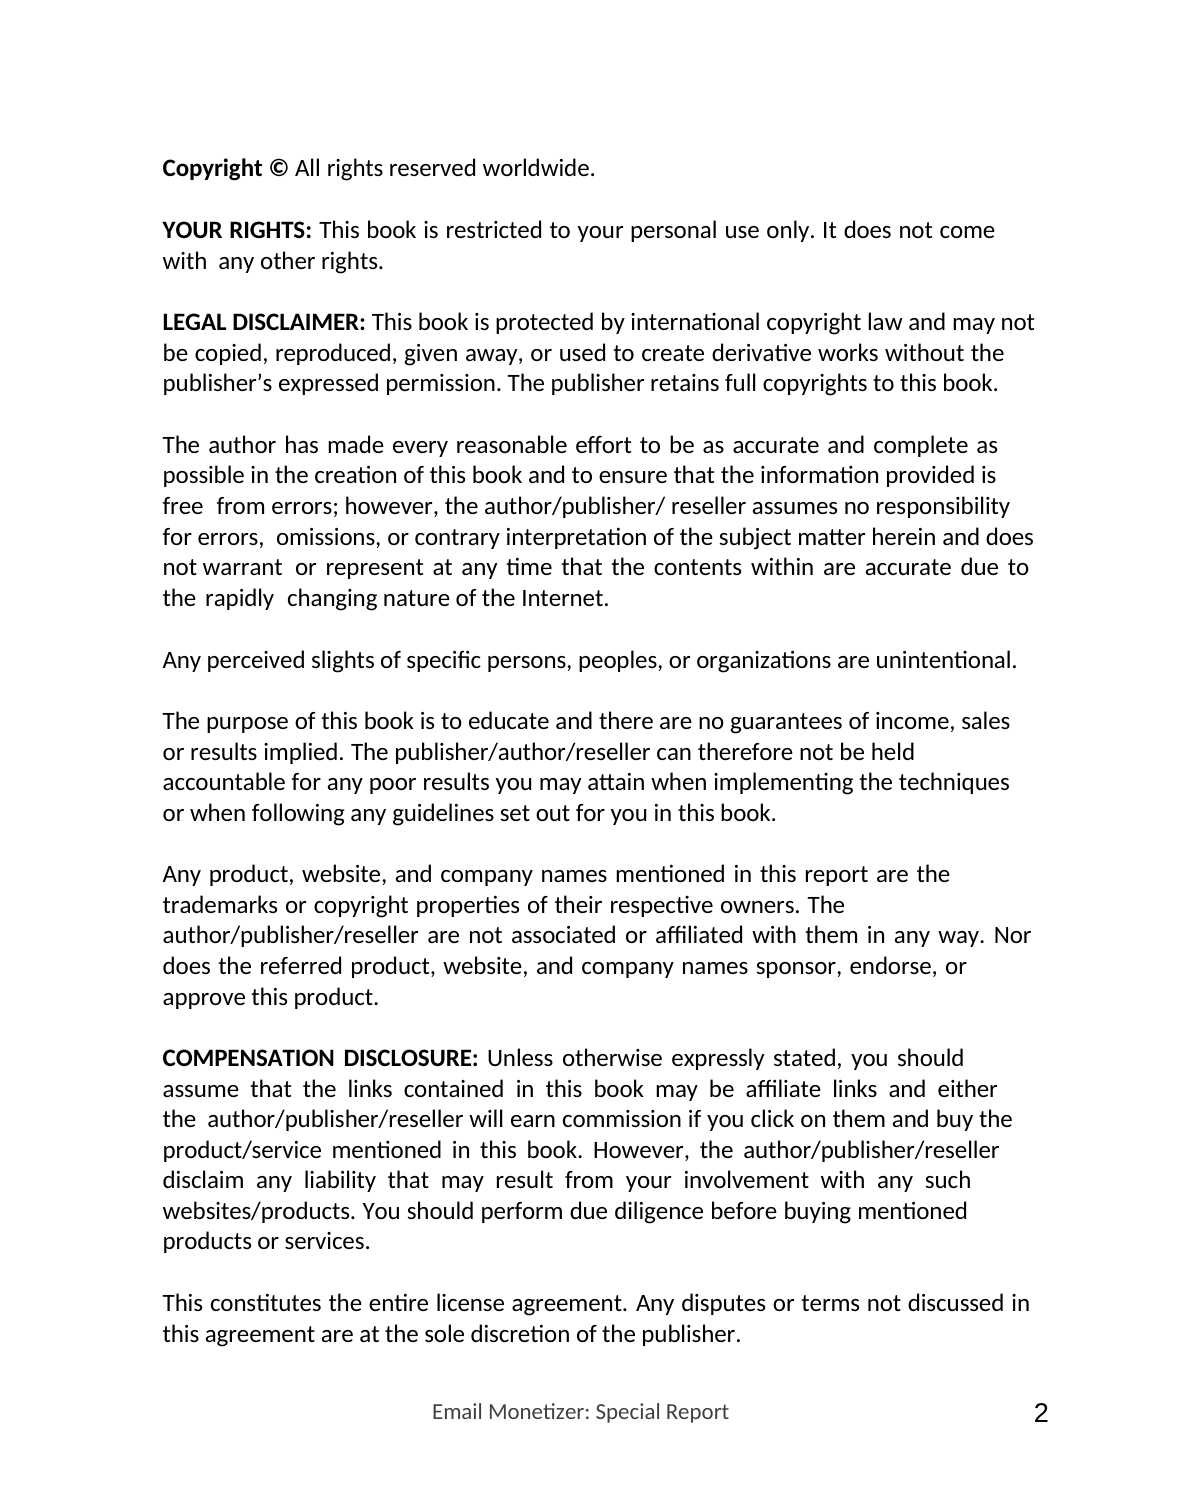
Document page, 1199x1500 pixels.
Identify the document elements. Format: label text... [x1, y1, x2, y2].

text COMPENSATION DISCLOSURE: Unless otherwise expressly stated, you should assume that the links contained in this book may be affiliate links and either the author/publisher/reseller will earn commission if you click on them and buy the product/service mentioned in this book. However, the author/publisher/reseller disclaim any liability that may result from your involvement with any such websites/products. You should perform due diligence before buying mentioned products or services. [162, 1042, 1037, 1256]
text YOUR RIGHTS: This book is restricted to your personal use only. It does not come with any other rights. [162, 214, 1037, 275]
text This constitutes the entire license agreement. Any disputes or terms not discussed in this agreement are at the sole discretion of the publisher. [162, 1287, 1037, 1348]
text Any perceived slights of specific persons, peoples, or organizations are unintentional. [162, 644, 1049, 674]
text Copyright © All rights reserved worldwide. [162, 153, 1049, 183]
text The author has made every reasonable effort to be as accurate and complete as possible in the creation of this book and to ensure that the information provided is free from errors; however, the author/publisher/ reseller assumes no responsibility for errors, omissions, or contrary interpretation of the subject matter herein and does not warrant or represent at any time that the contents within are accurate due to the rapidly changing nature of the Internet. [162, 429, 1037, 612]
text Any product, website, and company names mentioned in this report are the trademarks or copyright properties of their respective owners. The author/publisher/reseller are not associated or affiliated with them in any way. Nor does the referred product, website, and company names sponsor, endorse, or approve this product. [162, 858, 1037, 1011]
text LEGAL DISCLAIMER: This book is protected by international copyright law and may not be copied, reproduced, given away, or used to create derivative works without the publisher’s expressed permission. The publisher retains full copyrights to this book. [162, 306, 1037, 398]
text The purpose of this book is to educate and there are no guarantees of income, sales or results implied. The publisher/author/reseller can therefore not be held accountable for any poor results you may attain when implementing the techniques or when following any guidelines set out for you in this book. [162, 705, 1037, 827]
